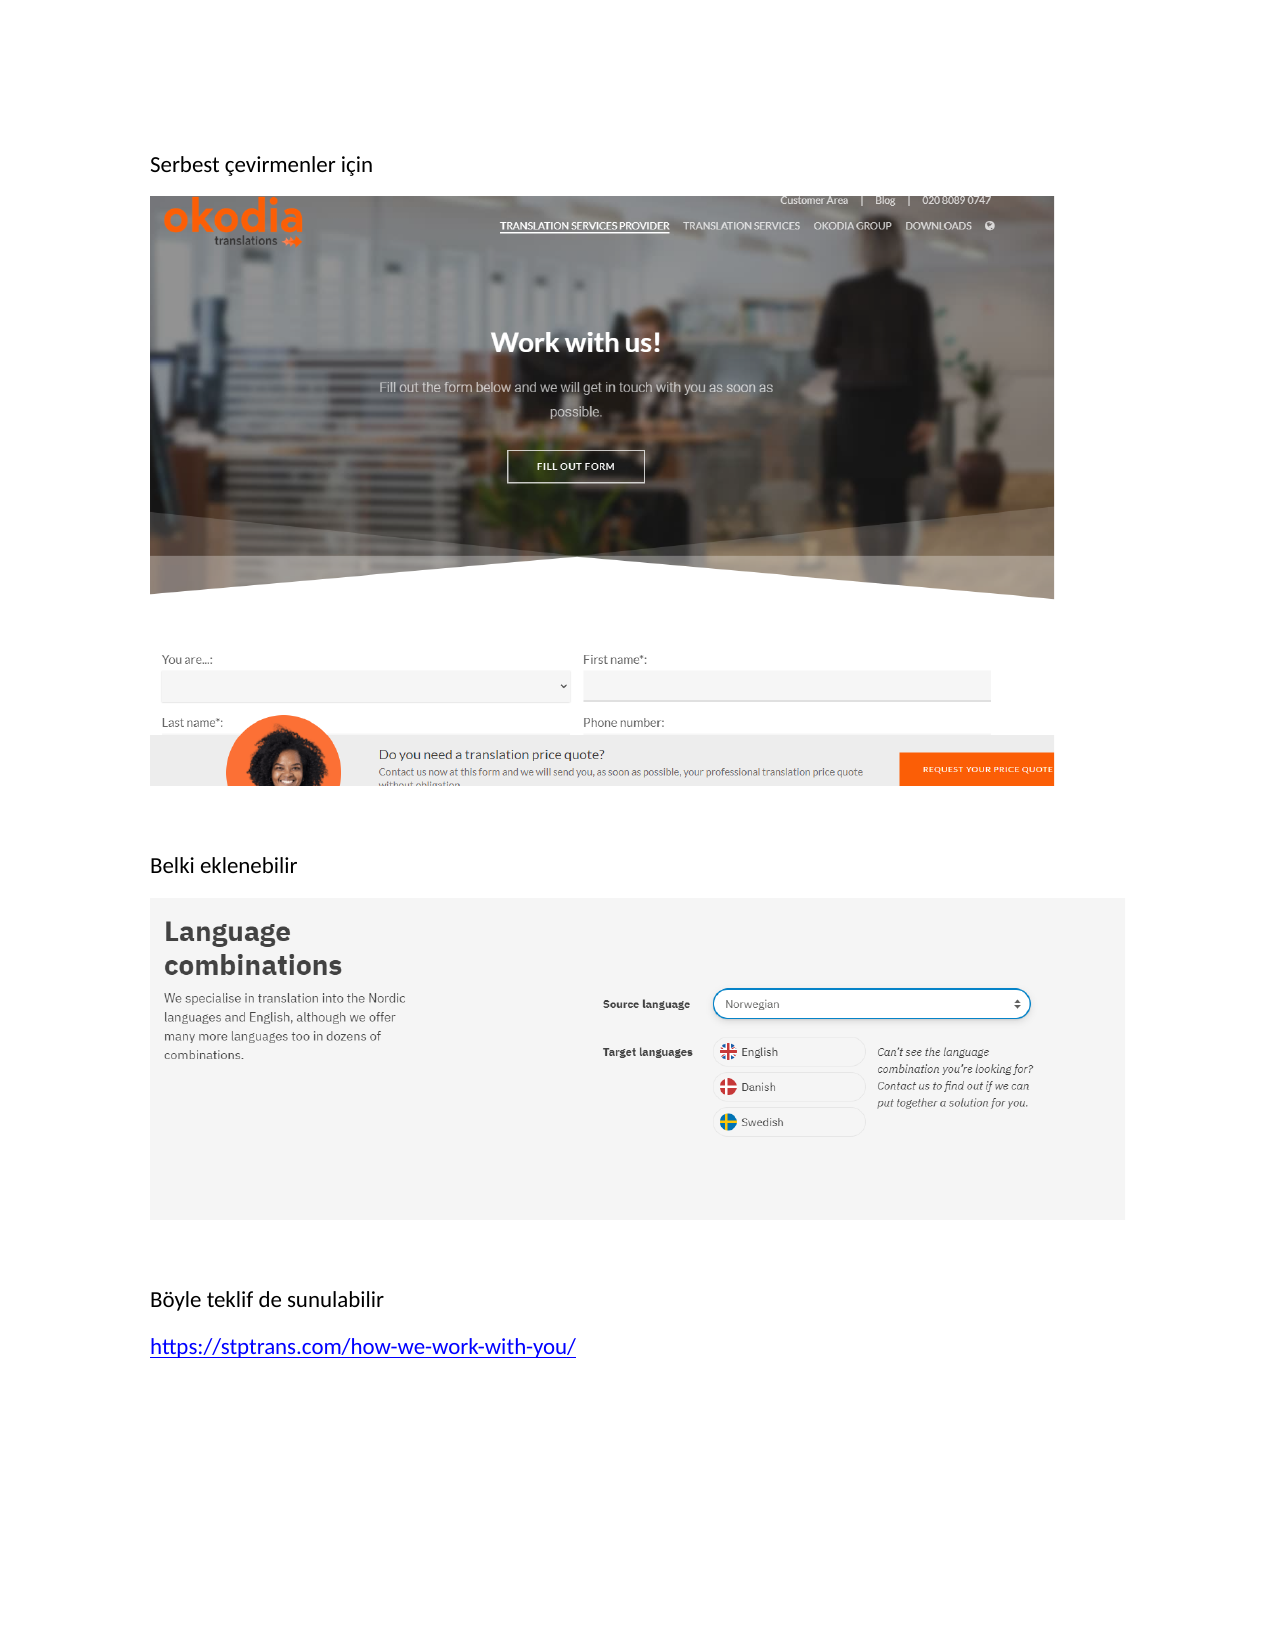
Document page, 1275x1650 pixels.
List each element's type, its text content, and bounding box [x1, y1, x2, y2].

picture [150, 196, 1055, 786]
text https://stptrans.com/how-we-work-with-you/ [150, 1332, 1125, 1360]
text Böyle teklif de sunulabilir [150, 1286, 1125, 1313]
text Serbest çevirmenler için [150, 150, 1125, 178]
picture [150, 898, 1125, 1220]
text Belki eklenebilir [150, 852, 1125, 880]
